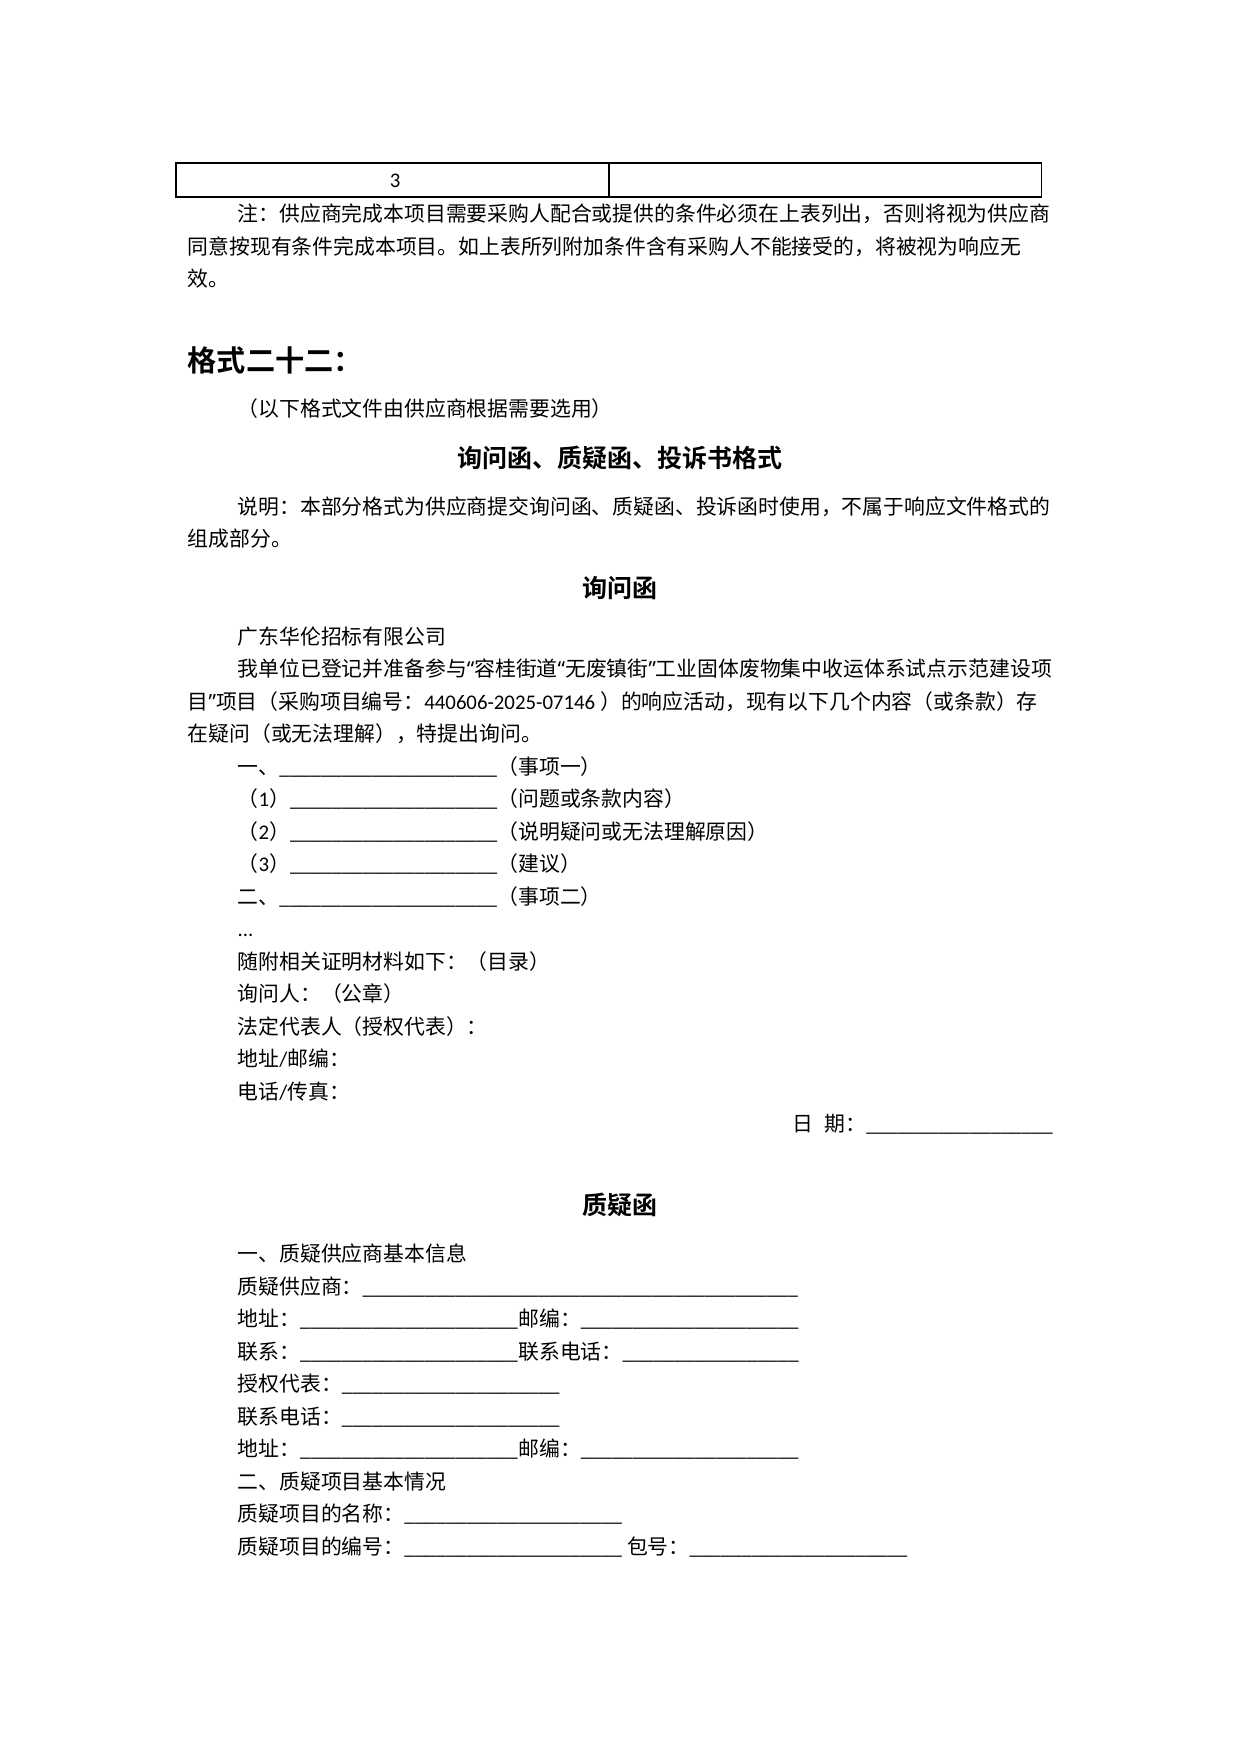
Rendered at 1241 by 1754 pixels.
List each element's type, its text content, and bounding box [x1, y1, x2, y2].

text 地址：_____________________邮编：_____________________ [187, 1303, 1053, 1335]
text 格式二十二： [187, 328, 1053, 393]
text 法定代表人（授权代表）： [187, 1010, 1053, 1043]
text 质疑供应商：__________________________________________ [187, 1270, 1053, 1303]
text 二、_____________________（事项二） [187, 880, 1053, 913]
text 地址/邮编： [187, 1043, 1053, 1075]
text 质疑函 [187, 1173, 1053, 1238]
text 随附相关证明材料如下：（目录） [187, 945, 1053, 978]
text 联系电话：_____________________ [187, 1400, 1053, 1433]
table_cell [610, 164, 1041, 196]
text 询问函 [187, 555, 1053, 620]
text （2）____________________（说明疑问或无法理解原因） [187, 815, 1053, 848]
text 地址：_____________________邮编：_____________________ [187, 1433, 1053, 1465]
text 联系：_____________________联系电话：_________________ [187, 1335, 1053, 1368]
text 广东华伦招标有限公司 [187, 620, 1053, 653]
text 一、质疑供应商基本信息 [187, 1238, 1053, 1270]
text 注：供应商完成本项目需要采购人配合或提供的条件必须在上表列出，否则将视为供应商同意按现有条件完成本项目。如上表所列附加条件含有采购人不能接受的，将被视为响应无效。 [187, 198, 1053, 295]
text 询问人：（公章） [187, 978, 1053, 1010]
text ... [187, 913, 1053, 945]
text 二、质疑项目基本情况 [187, 1465, 1053, 1498]
text 质疑项目的编号：_____________________ 包号：_____________________ [187, 1530, 1053, 1563]
text 电话/传真： [187, 1075, 1053, 1108]
text 一、_____________________（事项一） [187, 750, 1053, 783]
text 我单位已登记并准备参与“容桂街道“无废镇街”工业固体废物集中收运体系试点示范建设项目”项目（采购项目编号：440606-2025-07146 ）的响应活动，现有以下几个内容（或条款）存在疑问（或无法理解），特提出询问。 [187, 653, 1053, 750]
text 询问函、质疑函、投诉书格式 [187, 425, 1053, 490]
text 质疑项目的名称：_____________________ [187, 1498, 1053, 1530]
text （以下格式文件由供应商根据需要选用） [187, 393, 1053, 425]
text 授权代表：_____________________ [187, 1368, 1053, 1400]
text 说明：本部分格式为供应商提交询问函、质疑函、投诉函时使用，不属于响应文件格式的组成部分。 [187, 490, 1053, 555]
text （3）____________________（建议） [187, 848, 1053, 880]
table_cell 3 [177, 164, 608, 196]
text 日 期：__________________ [187, 1108, 1053, 1140]
text （1）____________________（问题或条款内容） [187, 783, 1053, 815]
